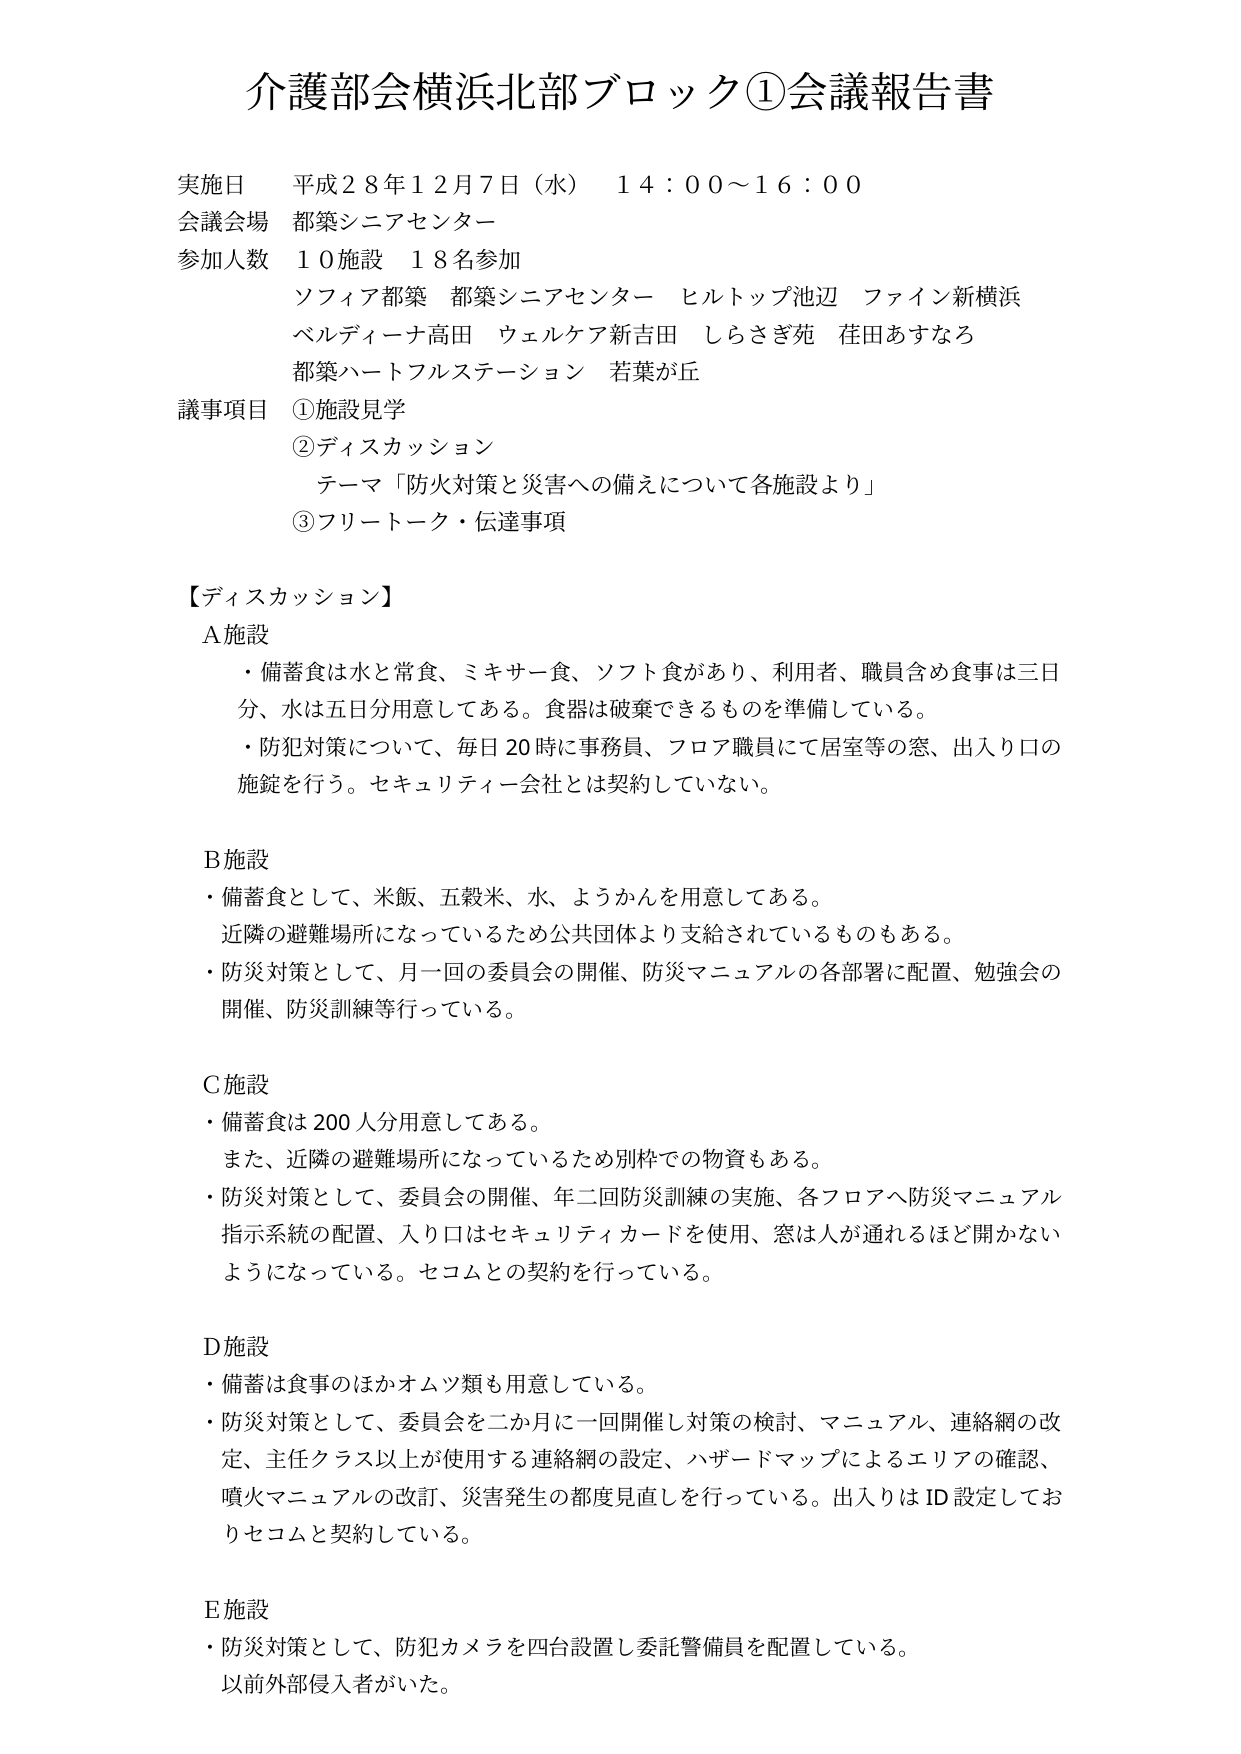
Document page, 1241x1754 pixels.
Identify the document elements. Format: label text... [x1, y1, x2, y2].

text また、近隣の避難場所になっているため別枠での物資もある。 [177, 1139, 1063, 1177]
text ・防災対策として、委員会の開催、年二回防災訓練の実施、各フロアへ防災マニュアル、指示系統の配置、入り口はセキュリティカードを使用、窓は人が通れるほど開かないようになっている。セコムとの契約を行っている。 [177, 1177, 1063, 1289]
text テーマ「防火対策と災害への備えについて各施設より」 [177, 464, 1063, 502]
text ・防災対策として、防犯カメラを四台設置し委託警備員を配置している。 [177, 1627, 1063, 1664]
text Ｅ施設 [177, 1589, 1063, 1627]
text ソフィア都築 都築シニアセンター ヒルトップ池辺 ファイン新横浜 [177, 277, 1063, 314]
text 近隣の避難場所になっているため公共団体より支給されているものもある。 [177, 914, 1063, 952]
text 会議会場 都築シニアセンター [177, 202, 1063, 239]
text 実施日 平成２８年１２月７日（水） １４：００～１６：００ [177, 164, 1063, 202]
text 議事項目 ①施設見学 [177, 389, 1063, 427]
text ベルディーナ高田 ウェルケア新吉田 しらさぎ苑 荏田あすなろ [177, 314, 1063, 352]
text ・備蓄食として、米飯、五穀米、水、ようかんを用意してある。 [177, 877, 1063, 914]
text 以前外部侵入者がいた。 [177, 1664, 1063, 1702]
text ・防災対策として、委員会を二か月に一回開催し対策の検討、マニュアル、連絡網の改定、主任クラス以上が使用する連絡網の設定、ハザードマップによるエリアの確認、噴火マニュアルの改訂、災害発生の都度見直しを行っている。出入りはID設定しておりセコムと契約している。 [177, 1402, 1063, 1552]
text Ｃ施設 [177, 1064, 1063, 1102]
text ②ディスカッション [177, 427, 1063, 464]
text ・備蓄食は200人分用意してある。 [177, 1102, 1063, 1139]
text 都築ハートフルステーション 若葉が丘 [177, 352, 1063, 389]
text 参加人数 １０施設 １８名参加 [177, 239, 1063, 277]
text Ａ施設 [177, 614, 1063, 652]
text ・防災対策として、月一回の委員会の開催、防災マニュアルの各部署に配置、勉強会の開催、防災訓練等行っている。 [177, 952, 1063, 1027]
list ・防犯対策について、毎日20時に事務員、フロア職員にて居室等の窓、出入り口の施錠を行う。セキュリティー会社とは契約していない。 [238, 727, 1063, 802]
text ③フリートーク・伝達事項 [177, 502, 1063, 539]
list ・備蓄食は水と常食、ミキサー食、ソフト食があり、利用者、職員含め食事は三日分、水は五日分用意してある。食器は破棄できるものを準備している。 [238, 652, 1063, 727]
text Ｄ施設 [177, 1327, 1063, 1364]
text ・備蓄は食事のほかオムツ類も用意している。 [177, 1364, 1063, 1402]
text 【ディスカッション】 [177, 577, 1063, 614]
text Ｂ施設 [200, 839, 1063, 877]
text 介護部会横浜北部ブロック①会議報告書 [177, 52, 1063, 127]
